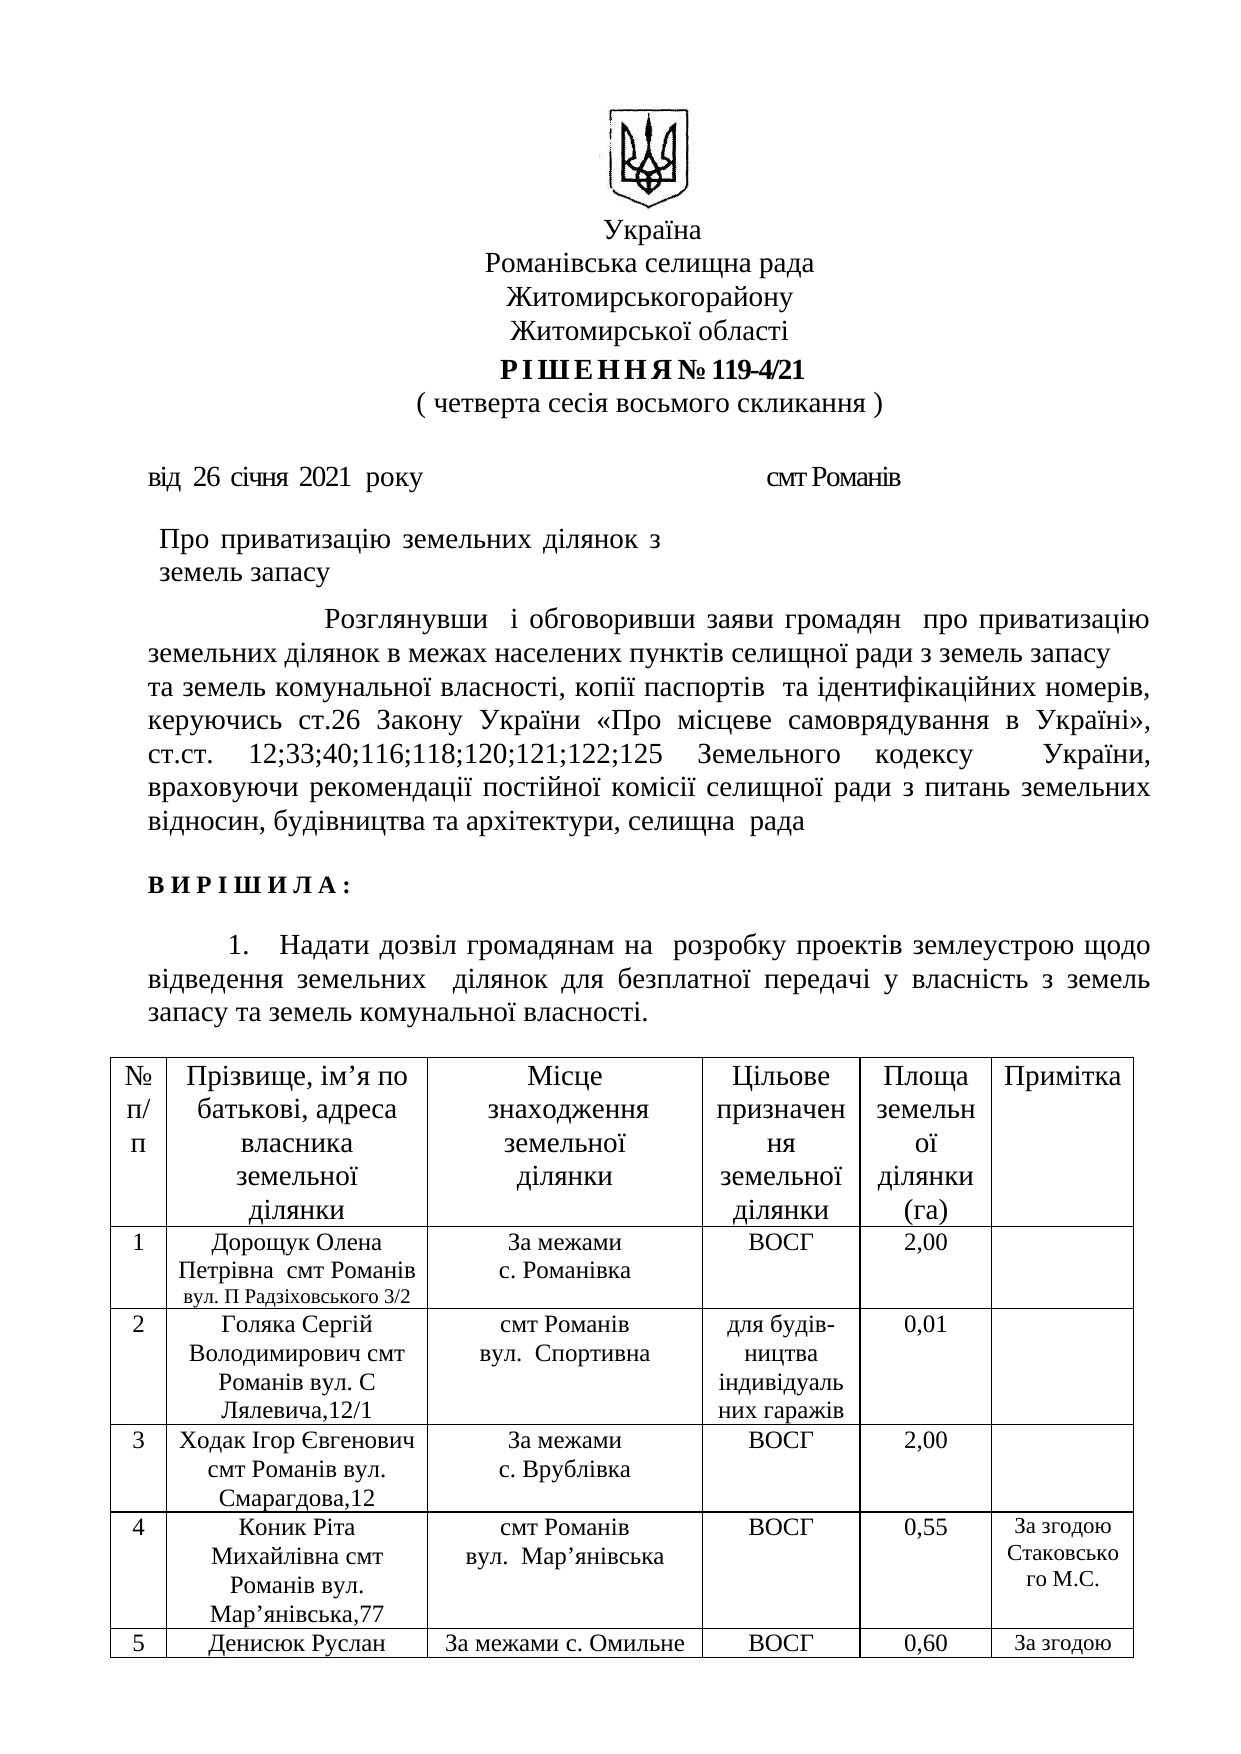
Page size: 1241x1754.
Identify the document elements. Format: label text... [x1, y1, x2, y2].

table_cell Дорощук Олена Петрівна смт Романів вул. П Радзіховського 3/2 [167, 1227, 427, 1308]
table_header Прізвище, ім’я по батькові, адреса власника земельної ділянки [167, 1058, 427, 1226]
table_cell 1 [111, 1227, 166, 1308]
table_header Про приватизацію земельних ділянок з земель запасу [148, 521, 673, 602]
table_cell 2,00 [861, 1425, 991, 1511]
table_cell 0,01 [861, 1309, 991, 1424]
table_cell ВОСГ [703, 1629, 859, 1657]
table_cell За межами с. Романівка [428, 1227, 702, 1308]
table_header Примітка [992, 1058, 1133, 1226]
table_cell 0,60 [861, 1629, 991, 1657]
table_cell ВОСГ [703, 1513, 859, 1627]
text від 26 січня 2021 року смт Романів [148, 459, 1152, 492]
text Р І Ш Е Н Н Я № 119-4/21 [148, 352, 1152, 386]
table_cell 5 [111, 1629, 166, 1657]
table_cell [992, 1629, 1133, 1657]
table_cell [992, 1425, 1133, 1511]
text Житомирськогорайону [148, 279, 1152, 313]
table_cell Ходак Ігор Євгенович смт Романів вул. Смарагдова,12 [167, 1425, 427, 1511]
table_cell Голяка Сергій Володимирович смт Романів вул. С Лялевича,12/1 [167, 1309, 427, 1424]
table_cell Коник Ріта Михайлівна смт Романів вул. Мар’янівська,77 [167, 1513, 427, 1627]
table_header Місце знаходження земельної ділянки [428, 1058, 702, 1226]
picture [599, 88, 698, 212]
text та земель комунальної власності, копії паспортів та ідентифікаційних номерів, керуючись ст.26 Закону України «Про місцеве самоврядування в Україні», ст.ст. 12;33;40;116;118;120;121;122;125 Земельного кодексу України, враховуючи рекомендації постійної комісії селищної ради з питань земельних відносин, будівництва та архітектури, селищна рада [148, 669, 1152, 836]
table_cell смт Романів вул. Мар’янівська [428, 1513, 702, 1627]
text Житомирської області [148, 313, 1152, 346]
table_cell [992, 1309, 1133, 1424]
text ( четверта сесія восьмого скликання ) [148, 386, 1152, 419]
subtitle Романівська селищна рада [148, 246, 1152, 279]
text В И Р І Ш И Л А : [148, 870, 1152, 899]
table_cell ВОСГ [703, 1227, 859, 1308]
table_header Площа земельної ділянки (га) [861, 1058, 991, 1226]
table_cell смт Романів вул. Спортивна [428, 1309, 702, 1424]
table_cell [167, 1629, 427, 1657]
table_cell [992, 1227, 1133, 1308]
table_cell 4 [111, 1513, 166, 1627]
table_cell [428, 1629, 702, 1657]
table_cell 2,00 [861, 1227, 991, 1308]
table_cell 0,55 [861, 1513, 991, 1627]
table_cell для будів-ництва індивідуальних гаражів [703, 1309, 859, 1424]
table_cell ВОСГ [703, 1425, 859, 1511]
table_header № п/п [111, 1058, 166, 1226]
table_cell За згодою Стаковського М.С. [992, 1513, 1133, 1627]
table_cell 3 [111, 1425, 166, 1511]
table_header Цільове призначення земельної ділянки [703, 1058, 859, 1226]
text Україна [148, 212, 1149, 246]
text 1. Надати дозвіл громадянам на розробку проектів землеустрою щодо відведення земельних ділянок для безплатної передачі у власність з земель запасу та земель комунальної власності. [148, 927, 1152, 1028]
text Розглянувши і обговоривши заяви громадян про приватизацію земельних ділянок в межах населених пунктів селищної ради з земель запасу [148, 602, 1152, 669]
table_cell За межами с. Врублівка [428, 1425, 702, 1511]
table_cell 2 [111, 1309, 166, 1424]
